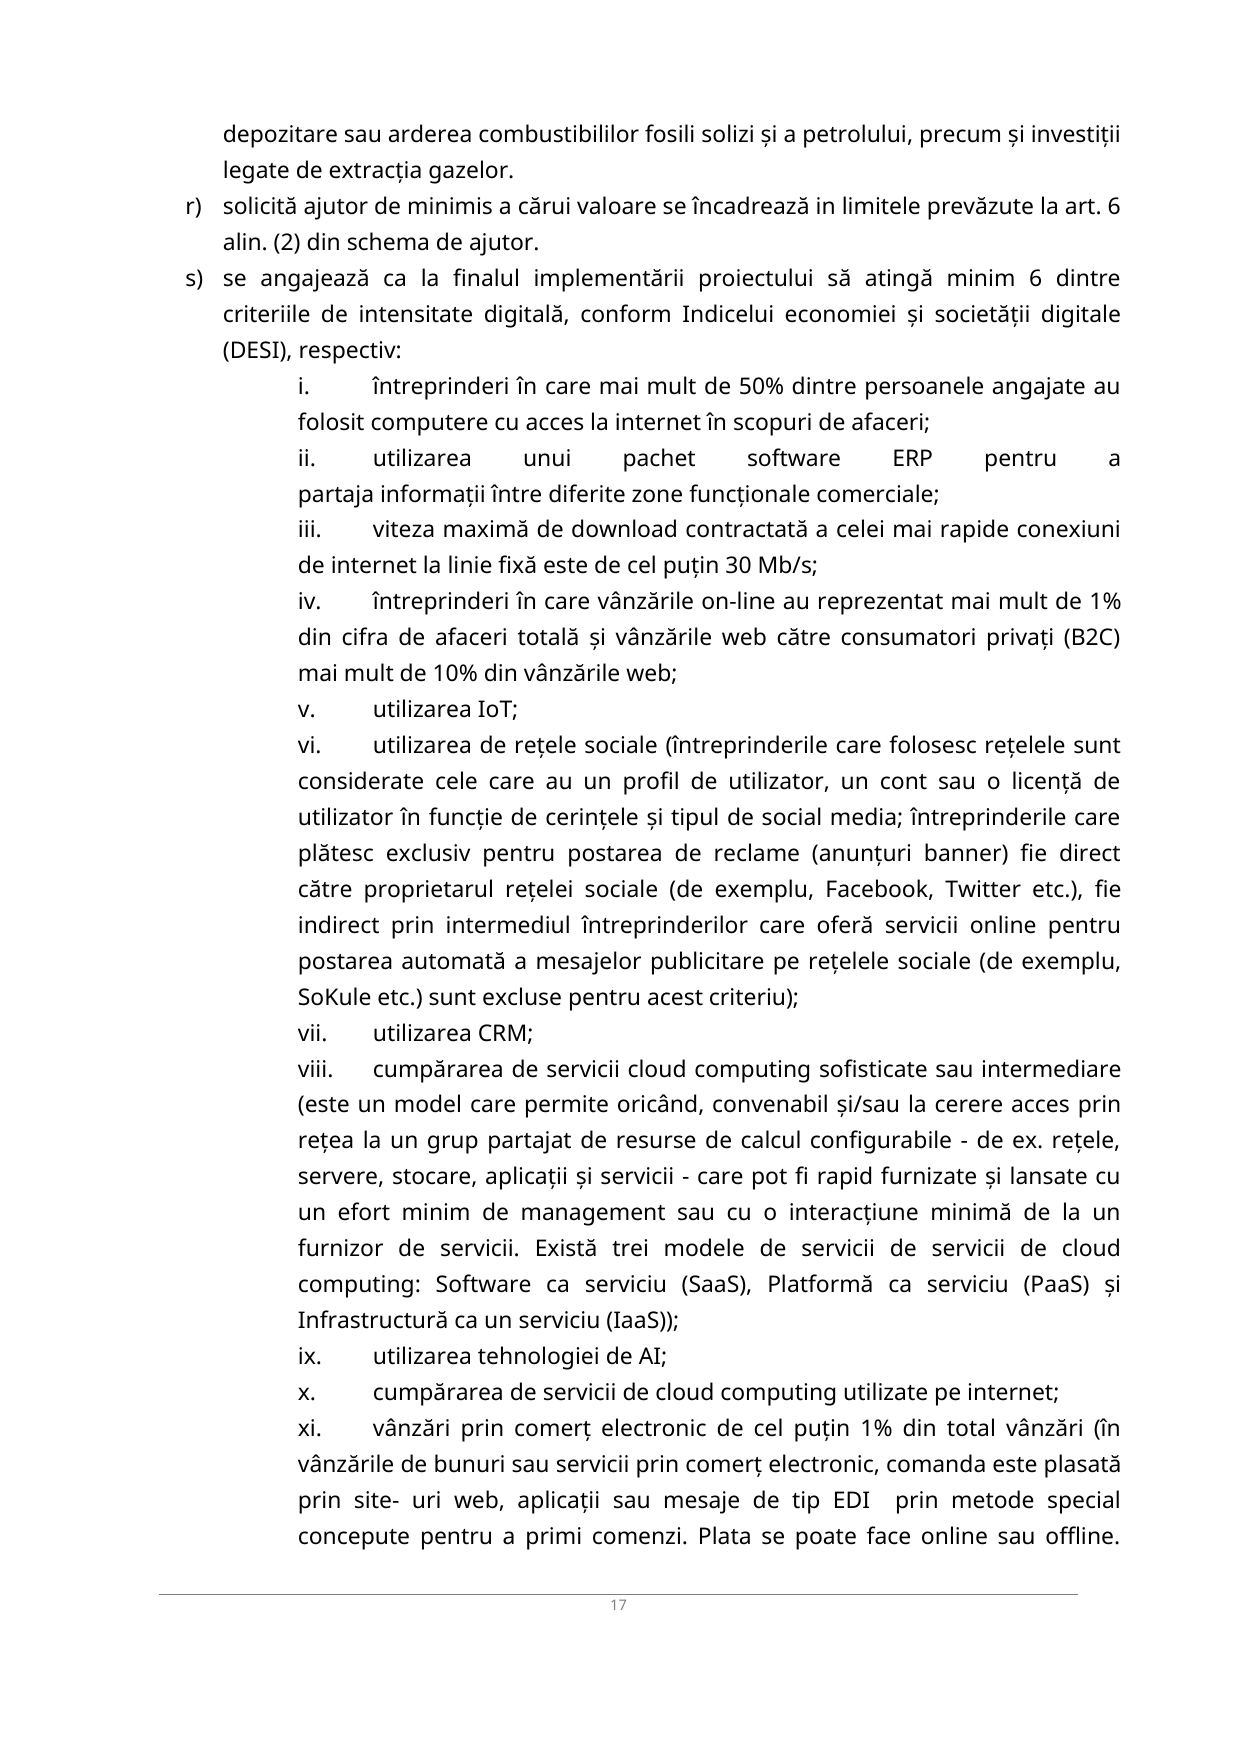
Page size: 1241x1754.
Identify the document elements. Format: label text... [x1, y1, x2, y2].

text ix. utilizarea tehnologiei de AI; [298, 1340, 1122, 1371]
list se angajează ca la finalul implementării proiectului să atingă minim 6 dintre criteriile de intensitate digitală, conform Indicelui economiei și societății digitale (DESI), respectiv: [185, 262, 1122, 365]
text viii. cumpărarea de servicii cloud computing sofisticate sau intermediare (este un model care permite oricând, convenabil și/sau la cerere acces prin rețea la un grup partajat de resurse de calcul configurabile - de ex. rețele, servere, stocare, aplicații și servicii - care pot fi rapid furnizate și lansate cu un efort minim de management sau cu o interacțiune minimă de la un furnizor de servicii. Există trei modele de servicii de servicii de cloud computing: Software ca serviciu (SaaS), Platformă ca serviciu (PaaS) și Infrastructură ca un serviciu (IaaS)); [298, 1052, 1122, 1335]
text iii. viteza maximă de download contractată a celei mai rapide conexiuni de internet la linie fixă este de cel puțin 30 Mb/s; [298, 513, 1122, 581]
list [185, 118, 1122, 185]
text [298, 1412, 1122, 1551]
text ii. utilizarea unui pachet software ERP pentru a partaja informații între diferite zone funcționale comerciale; [298, 442, 1122, 509]
text i. întreprinderi în care mai mult de 50% dintre persoanele angajate au folosit computere cu acces la internet în scopuri de afaceri; [298, 370, 1122, 437]
list solicită ajutor de minimis a cărui valoare se încadrează in limitele prevăzute la art. 6 alin. (2) din schema de ajutor. [185, 190, 1122, 257]
text vii. utilizarea CRM; [298, 1017, 1122, 1048]
text x. cumpărarea de servicii de cloud computing utilizate pe internet; [298, 1376, 1122, 1407]
text vi. utilizarea de rețele sociale (întreprinderile care folosesc rețelele sunt considerate cele care au un profil de utilizator, un cont sau o licență de utilizator în funcție de cerințele și tipul de social media; întreprinderile care plătesc exclusiv pentru postarea de reclame (anunțuri banner) fie direct către proprietarul rețelei sociale (de exemplu, Facebook, Twitter etc.), fie indirect prin intermediul întreprinderilor care oferă servicii online pentru postarea automată a mesajelor publicitare pe rețelele sociale (de exemplu, SoKule etc.) sunt excluse pentru acest criteriu); [298, 729, 1122, 1012]
text v. utilizarea IoT; [298, 693, 1122, 724]
text iv. întreprinderi în care vânzările on-line au reprezentat mai mult de 1% din cifra de afaceri totală și vânzările web către consumatori privați (B2C) mai mult de 10% din vânzările web; [298, 585, 1122, 688]
